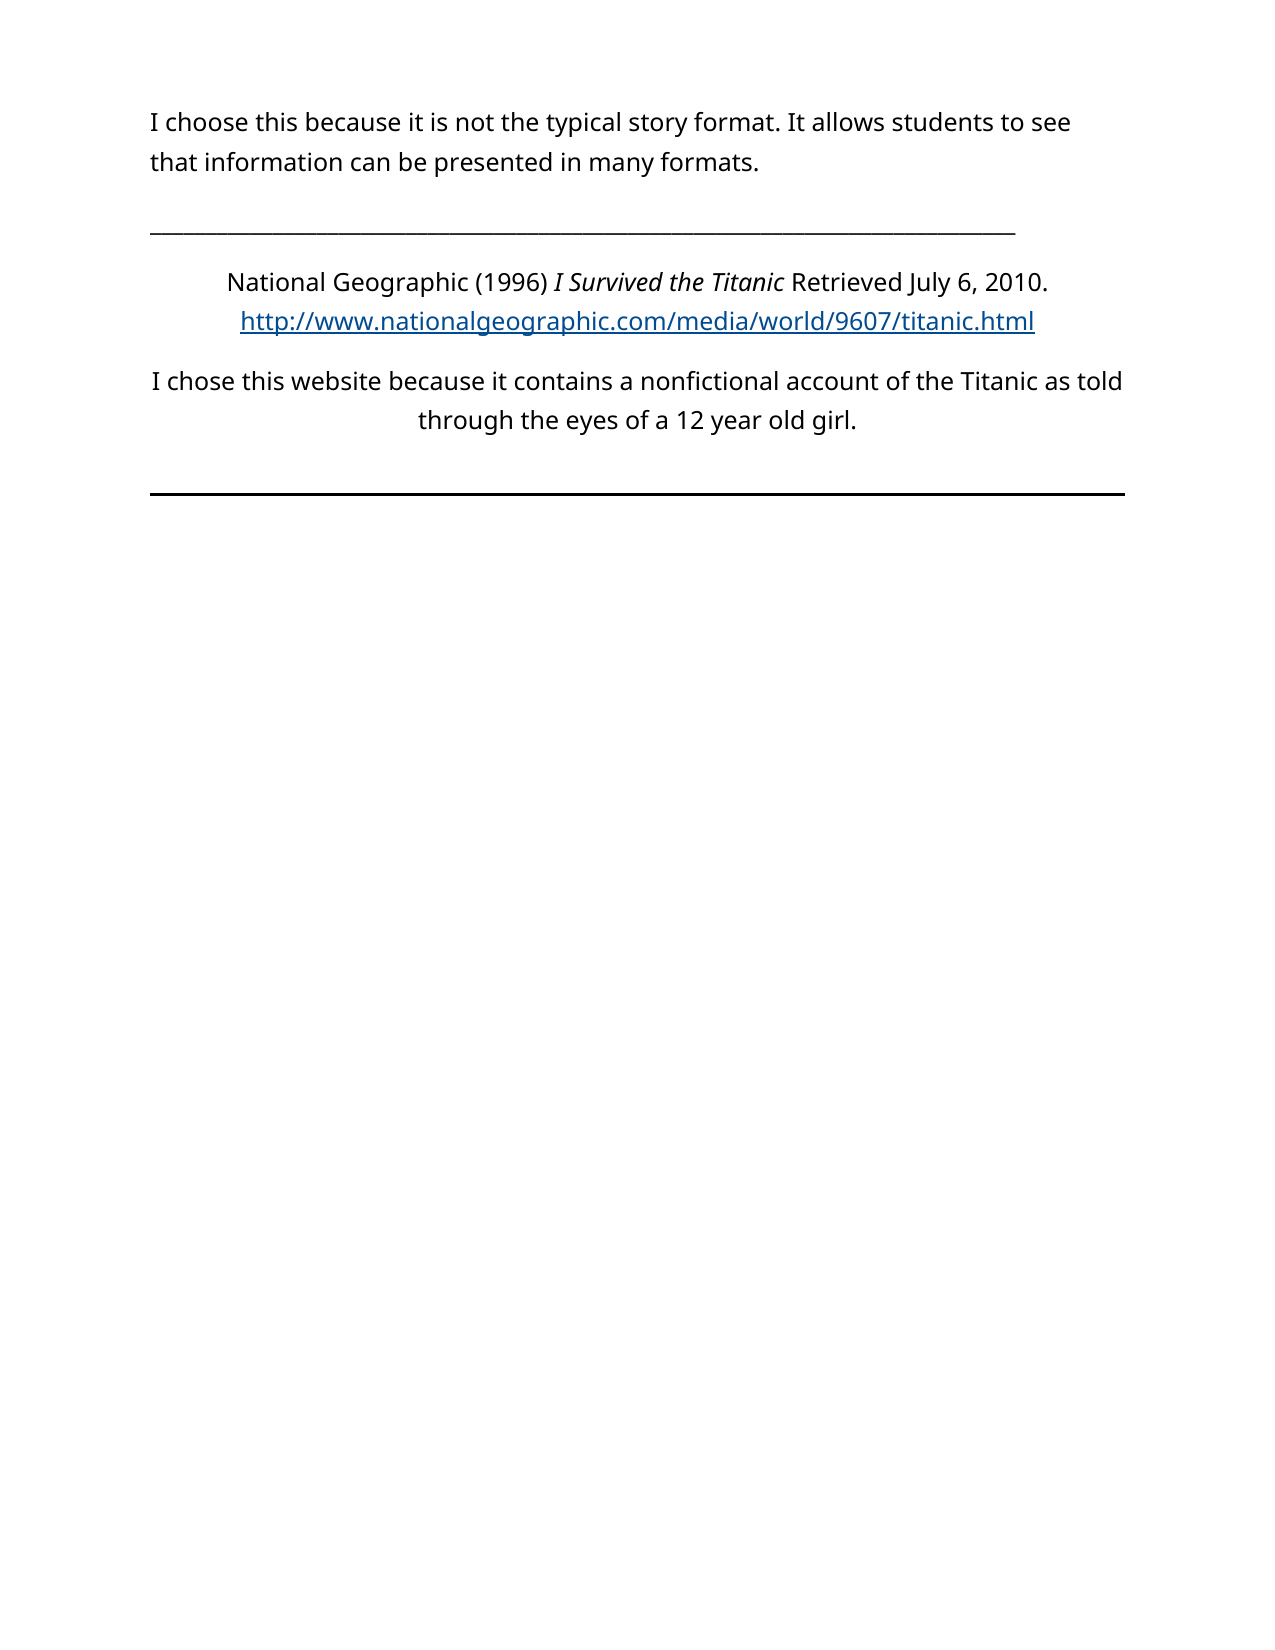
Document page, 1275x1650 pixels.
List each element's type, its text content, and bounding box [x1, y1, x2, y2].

text ______________________________________________________________________________ [150, 204, 1125, 238]
text I chose this website because it contains a nonfictional account of the Titanic as told through the eyes of a 12 year old girl. [150, 363, 1125, 437]
text National Geographic (1996) I Survived the Titanic Retrieved July 6, 2010. http://www.nationalgeographic.com/media/world/9607/titanic.html [150, 264, 1125, 337]
text I choose this because it is not the typical story format. It allows students to see that information can be presented in many formats. [150, 105, 1125, 178]
